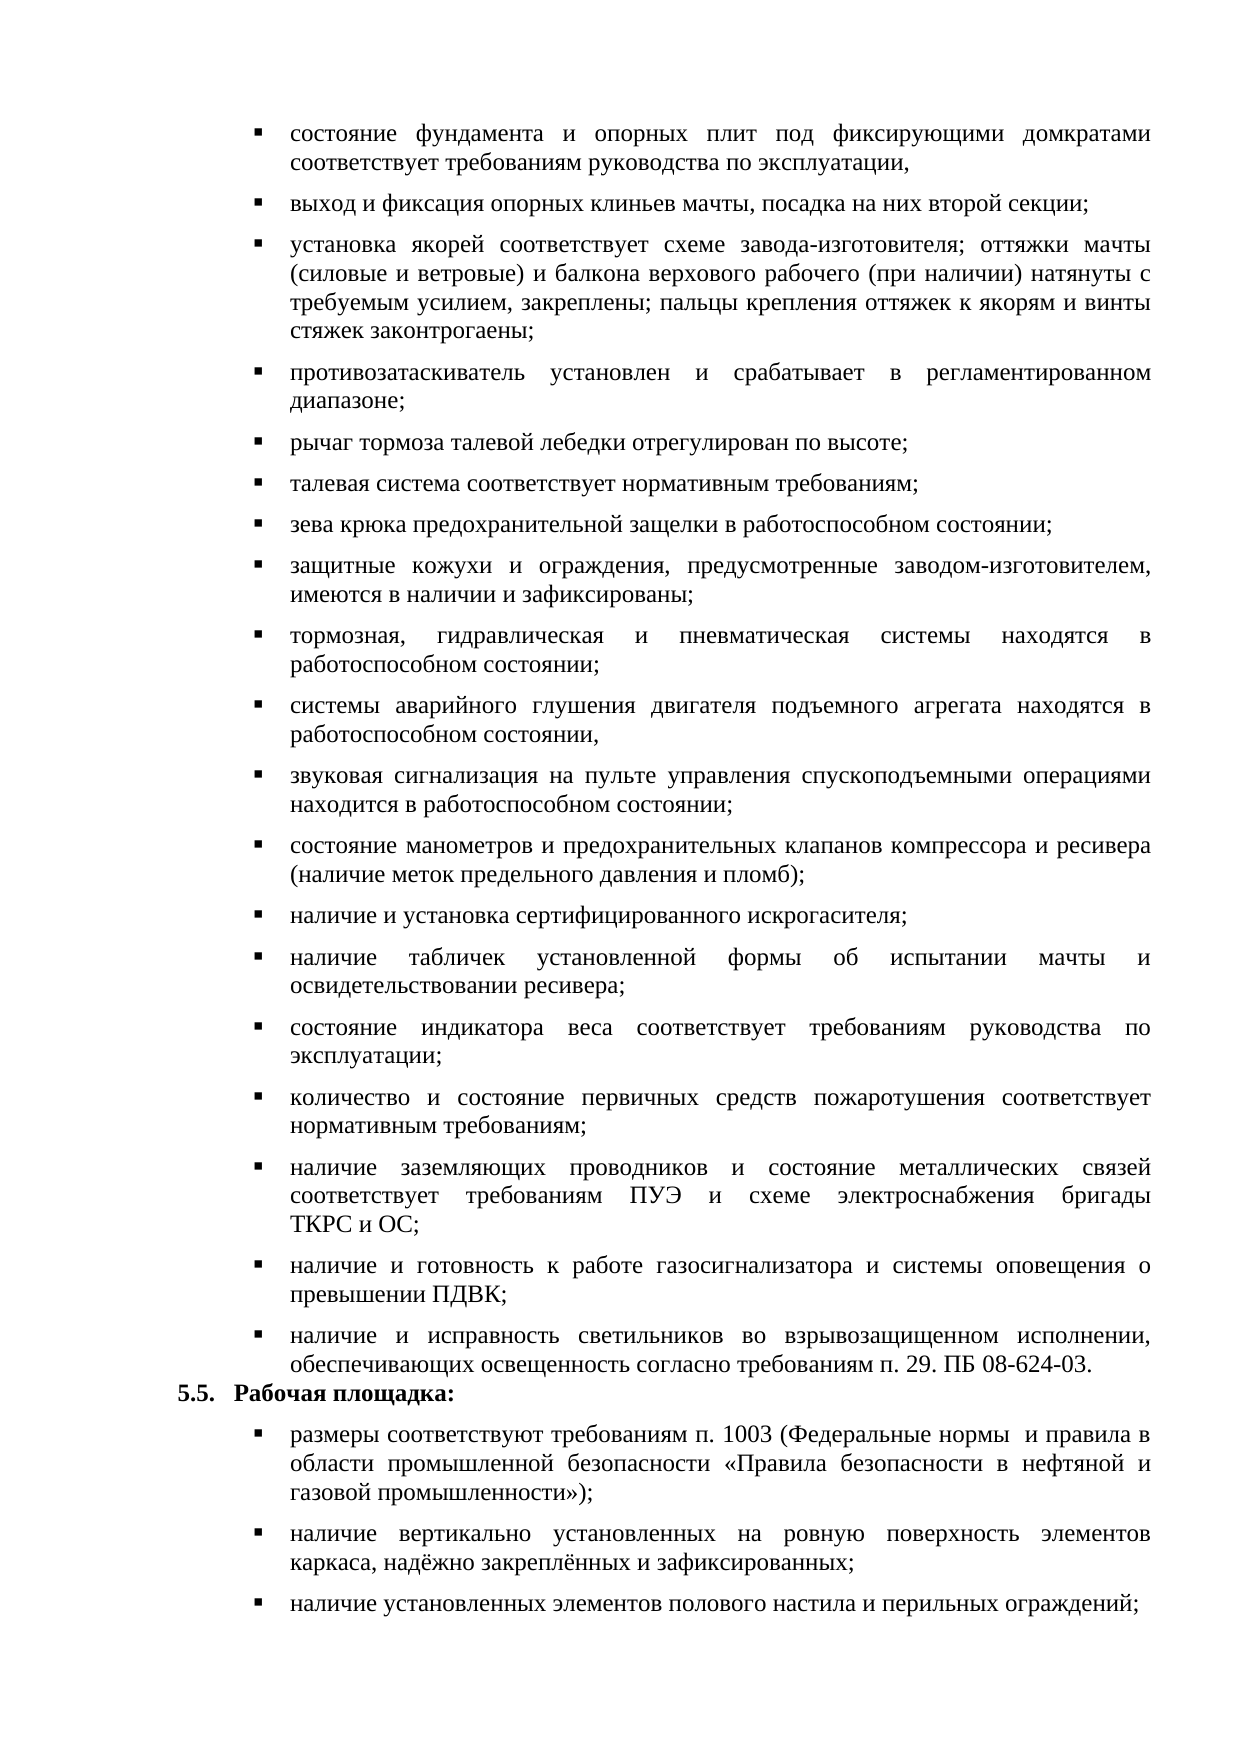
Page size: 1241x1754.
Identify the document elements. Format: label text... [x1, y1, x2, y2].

list состояние манометров и предохранительных клапанов компрессора и ресивера (наличие меток предельного давления и пломб); [252, 831, 1152, 888]
list наличие и готовность к работе газосигнализатора и системы оповещения о превышении ПДВК; [252, 1251, 1152, 1308]
list защитные кожухи и ограждения, предусмотренные заводом-изготовителем, имеются в наличии и зафиксированы; [252, 551, 1152, 608]
list наличие заземляющих проводников и состояние металлических связей соответствует требованиям ПУЭ и схеме электроснабжения бригады ТКРС и ОС; [252, 1152, 1152, 1238]
list противозатаскиватель установлен и срабатывает в регламентированном диапазоне; [252, 357, 1152, 414]
list состояние фундамента и опорных плит под фиксирующими домкратами соответствует требованиям руководства по эксплуатации, [252, 118, 1152, 176]
list установка якорей соответствует схеме завода-изготовителя; оттяжки мачты (силовые и ветровые) и балкона верхового рабочего (при наличии) натянуты с требуемым усилием, закреплены; пальцы крепления оттяжек к якорям и винты стяжек законтрогаены; [252, 229, 1152, 344]
list количество и состояние первичных средств пожаротушения соответствует нормативным требованиям; [252, 1082, 1152, 1139]
list наличие и установка сертифицированного искрогасителя; [252, 901, 1152, 929]
list системы аварийного глушения двигателя подъемного агрегата находятся в работоспособном состоянии, [252, 691, 1152, 748]
text 5.5. Рабочая площадка: [177, 1378, 1152, 1407]
list наличие вертикально установленных на ровную поверхность элементов каркаса, надёжно закреплённых и зафиксированных; [252, 1518, 1152, 1576]
list выход и фиксация опорных клиньев мачты, посадка на них второй секции; [252, 188, 1152, 217]
list состояние индикатора веса соответствует требованиям руководства по эксплуатации; [252, 1012, 1152, 1069]
list зева крюка предохранительной защелки в работоспособном состоянии; [252, 509, 1152, 538]
list наличие и исправность светильников во взрывозащищенном исполнении, обеспечивающих освещенность согласно требованиям п. 29. ПБ 08-624-03. [252, 1321, 1152, 1378]
list талевая система соответствует нормативным требованиям; [252, 468, 1152, 497]
list тормозная, гидравлическая и пневматическая системы находятся в работоспособном состоянии; [252, 621, 1152, 678]
list рычаг тормоза талевой лебедки отрегулирован по высоте; [252, 427, 1152, 456]
list наличие установленных элементов полового настила и перильных ограждений; [252, 1588, 1152, 1617]
list наличие табличек установленной формы об испытании мачты и освидетельствовании ресивера; [252, 942, 1152, 999]
list размеры соответствуют требованиям п. 1003 (Федеральные нормы и правила в области промышленной безопасности «Правила безопасности в нефтяной и газовой промышленности»); [252, 1419, 1152, 1506]
list звуковая сигнализация на пульте управления спускоподъемными операциями находится в работоспособном состоянии; [252, 761, 1152, 818]
